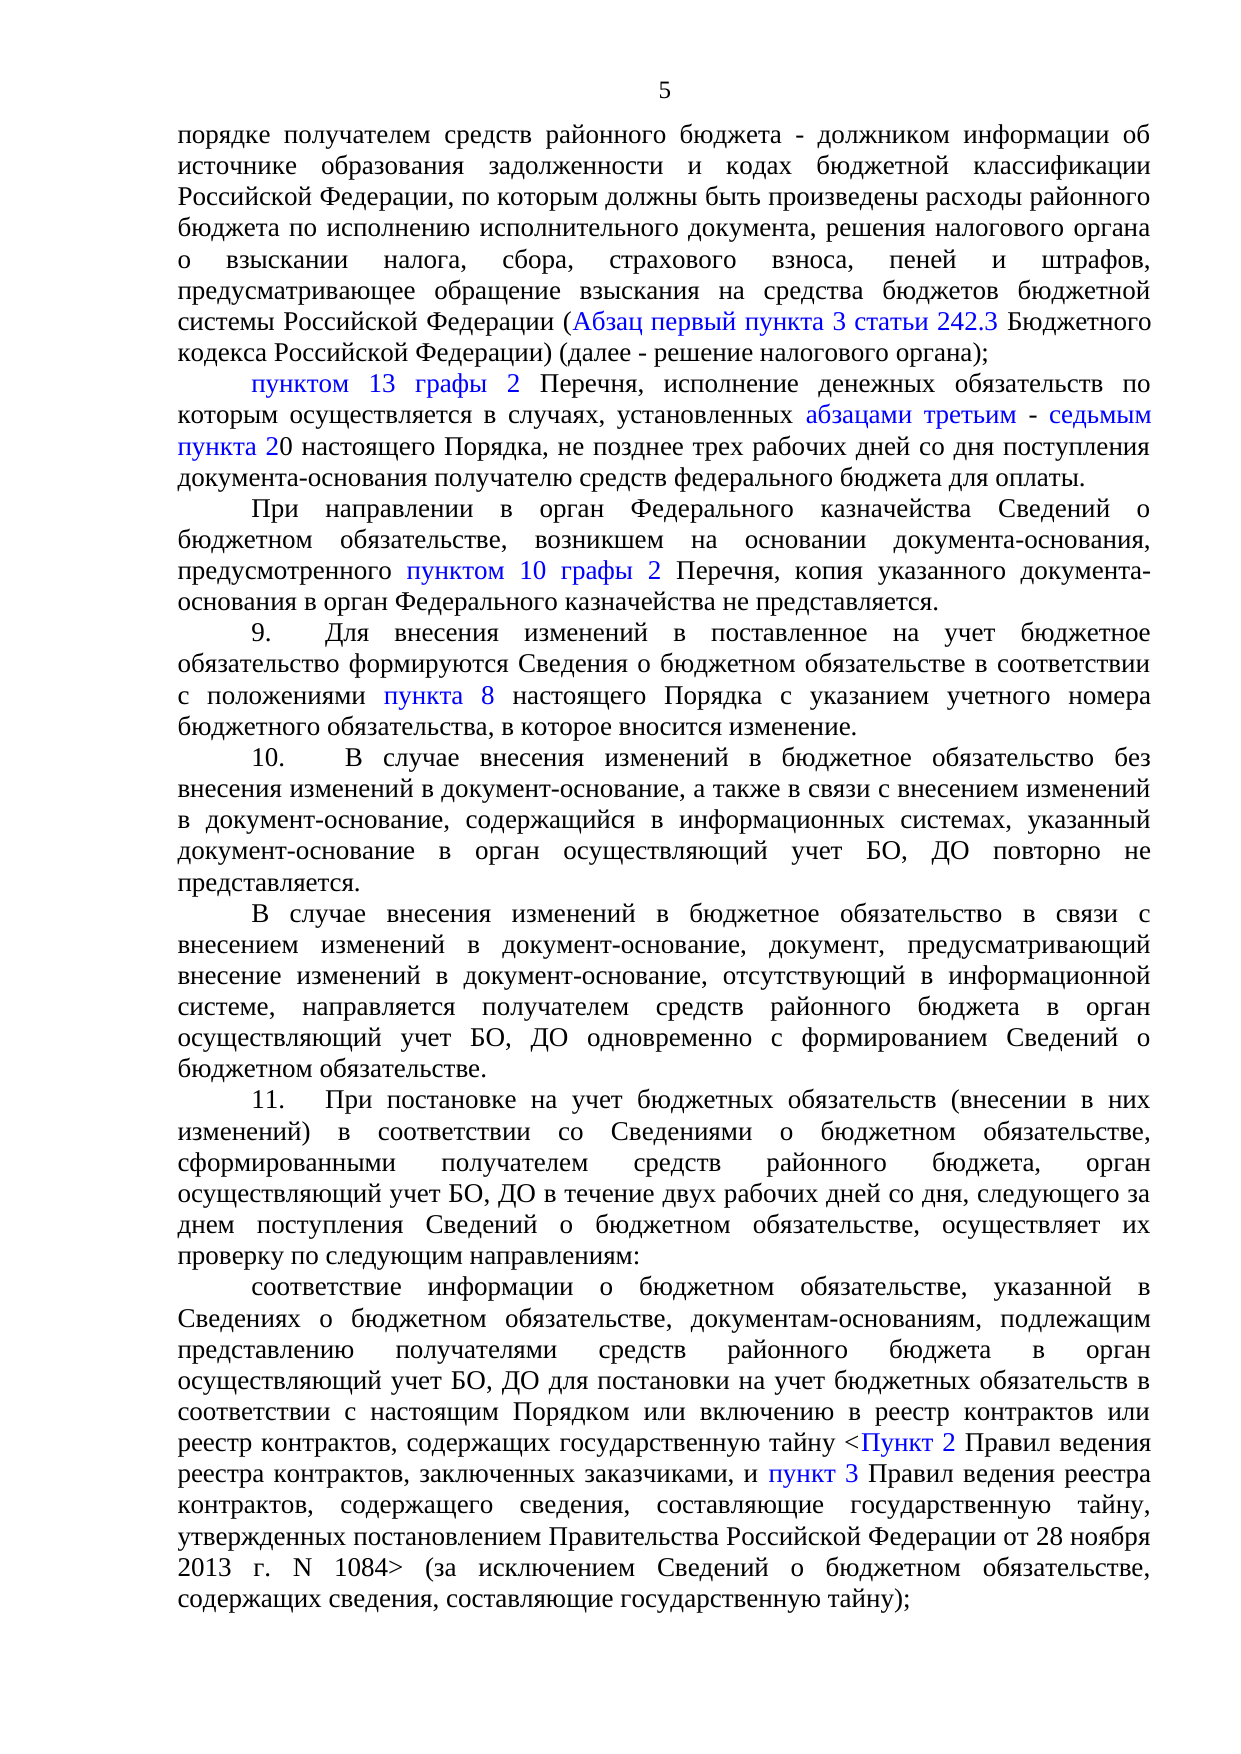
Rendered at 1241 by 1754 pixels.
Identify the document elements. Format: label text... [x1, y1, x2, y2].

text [177, 118, 1152, 367]
text При направлении в орган Федерального казначейства Сведений о бюджетном обязательстве, возникшем на основании документа-основания, предусмотренного пунктом 10 графы 2 Перечня, копия указанного документа-основания в орган Федерального казначейства не представляется. [177, 492, 1152, 616]
list При постановке на учет бюджетных обязательств (внесении в них изменений) в соответствии со Сведениями о бюджетном обязательстве, сформированными получателем средств районного бюджета, орган осуществляющий учет БО, ДО в течение двух рабочих дней со дня, следующего за днем поступления Сведений о бюджетном обязательстве, осуществляет их проверку по следующим направлениям: [177, 1084, 1152, 1271]
text пунктом 13 графы 2 Перечня, исполнение денежных обязательств по которым осуществляется в случаях, установленных абзацами третьим - седьмым пункта 20 настоящего Порядка, не позднее трех рабочих дней со дня поступления документа-основания получателю средств федерального бюджета для оплаты. [177, 367, 1152, 492]
text соответствие информации о бюджетном обязательстве, указанной в Сведениях о бюджетном обязательстве, документам-основаниям, подлежащим представлению получателями средств районного бюджета в орган осуществляющий учет БО, ДО для постановки на учет бюджетных обязательств в соответствии с настоящим Порядком или включению в реестр контрактов или реестр контрактов, содержащих государственную тайну <Пункт 2 Правил ведения реестра контрактов, заключенных заказчиками, и пункт 3 Правил ведения реестра контрактов, содержащего сведения, составляющие государственную тайну, утвержденных постановлением Правительства Российской Федерации от 28 ноября 2013 г. N 1084> (за исключением Сведений о бюджетном обязательстве, содержащих сведения, составляющие государственную тайну); [177, 1271, 1152, 1613]
list Для внесения изменений в поставленное на учет бюджетное обязательство формируются Сведения о бюджетном обязательстве в соответствии с положениями пункта 8 настоящего Порядка с указанием учетного номера бюджетного обязательства, в которое вносится изменение. [177, 616, 1152, 741]
list В случае внесения изменений в бюджетное обязательство в связи с внесением изменений в документ-основание, документ, предусматривающий внесение изменений в документ-основание, отсутствующий в информационной системе, направляется получателем средств районного бюджета в орган осуществляющий учет БО, ДО одновременно с формированием Сведений о бюджетном обязательстве. [177, 897, 1152, 1084]
list В случае внесения изменений в бюджетное обязательство без внесения изменений в документ-основание, а также в связи с внесением изменений в документ-основание, содержащийся в информационных системах, указанный документ-основание в орган осуществляющий учет БО, ДО повторно не представляется. [177, 741, 1152, 897]
